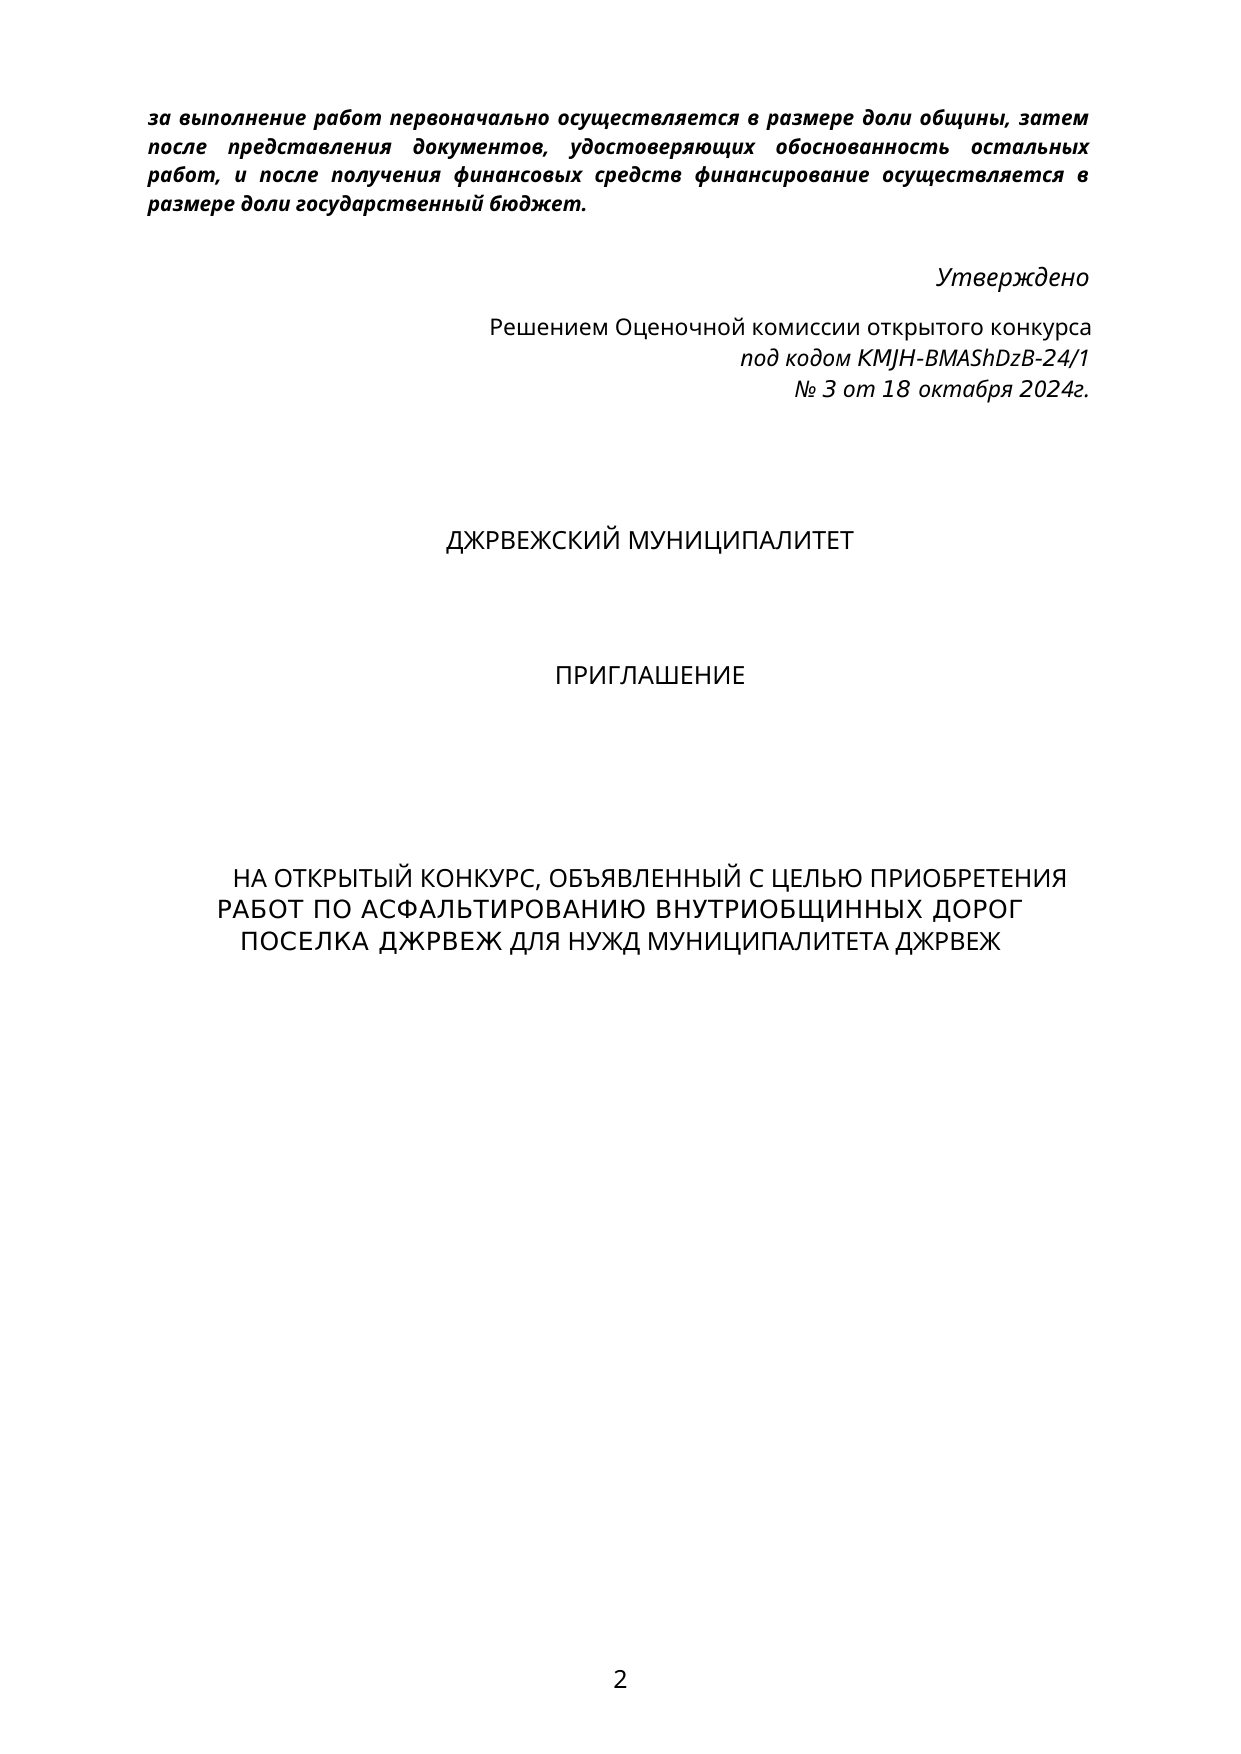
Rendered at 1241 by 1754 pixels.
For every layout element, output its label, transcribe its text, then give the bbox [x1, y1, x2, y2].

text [148, 103, 1092, 217]
text ДЖРВЕЖСКИЙ МУНИЦИПАЛИТЕТ [148, 522, 1093, 556]
text НА ОТКРЫТЫЙ КОНКУРС, ОБЪЯВЛЕННЫЙ С ЦЕЛЬЮ ПРИОБРЕТЕНИЯ РАБОТ ПО АСФАЛЬТИРОВАНИЮ ВНУТРИОБЩИННЫХ ДОРОГ ПОСЕЛКА ДЖРВЕЖ ДЛЯ НУЖД МУНИЦИПАЛИТЕТА ДЖРВЕЖ [148, 861, 1093, 958]
text ПРИГЛАШЕНИЕ [148, 658, 1093, 692]
text Решением Оценочной комиссии открытого конкурса под кодом KMJH-BMAShDzB-24/1 № 3 от 18 октабря 2024г. [148, 311, 1092, 404]
text Утверждено [148, 260, 1092, 294]
